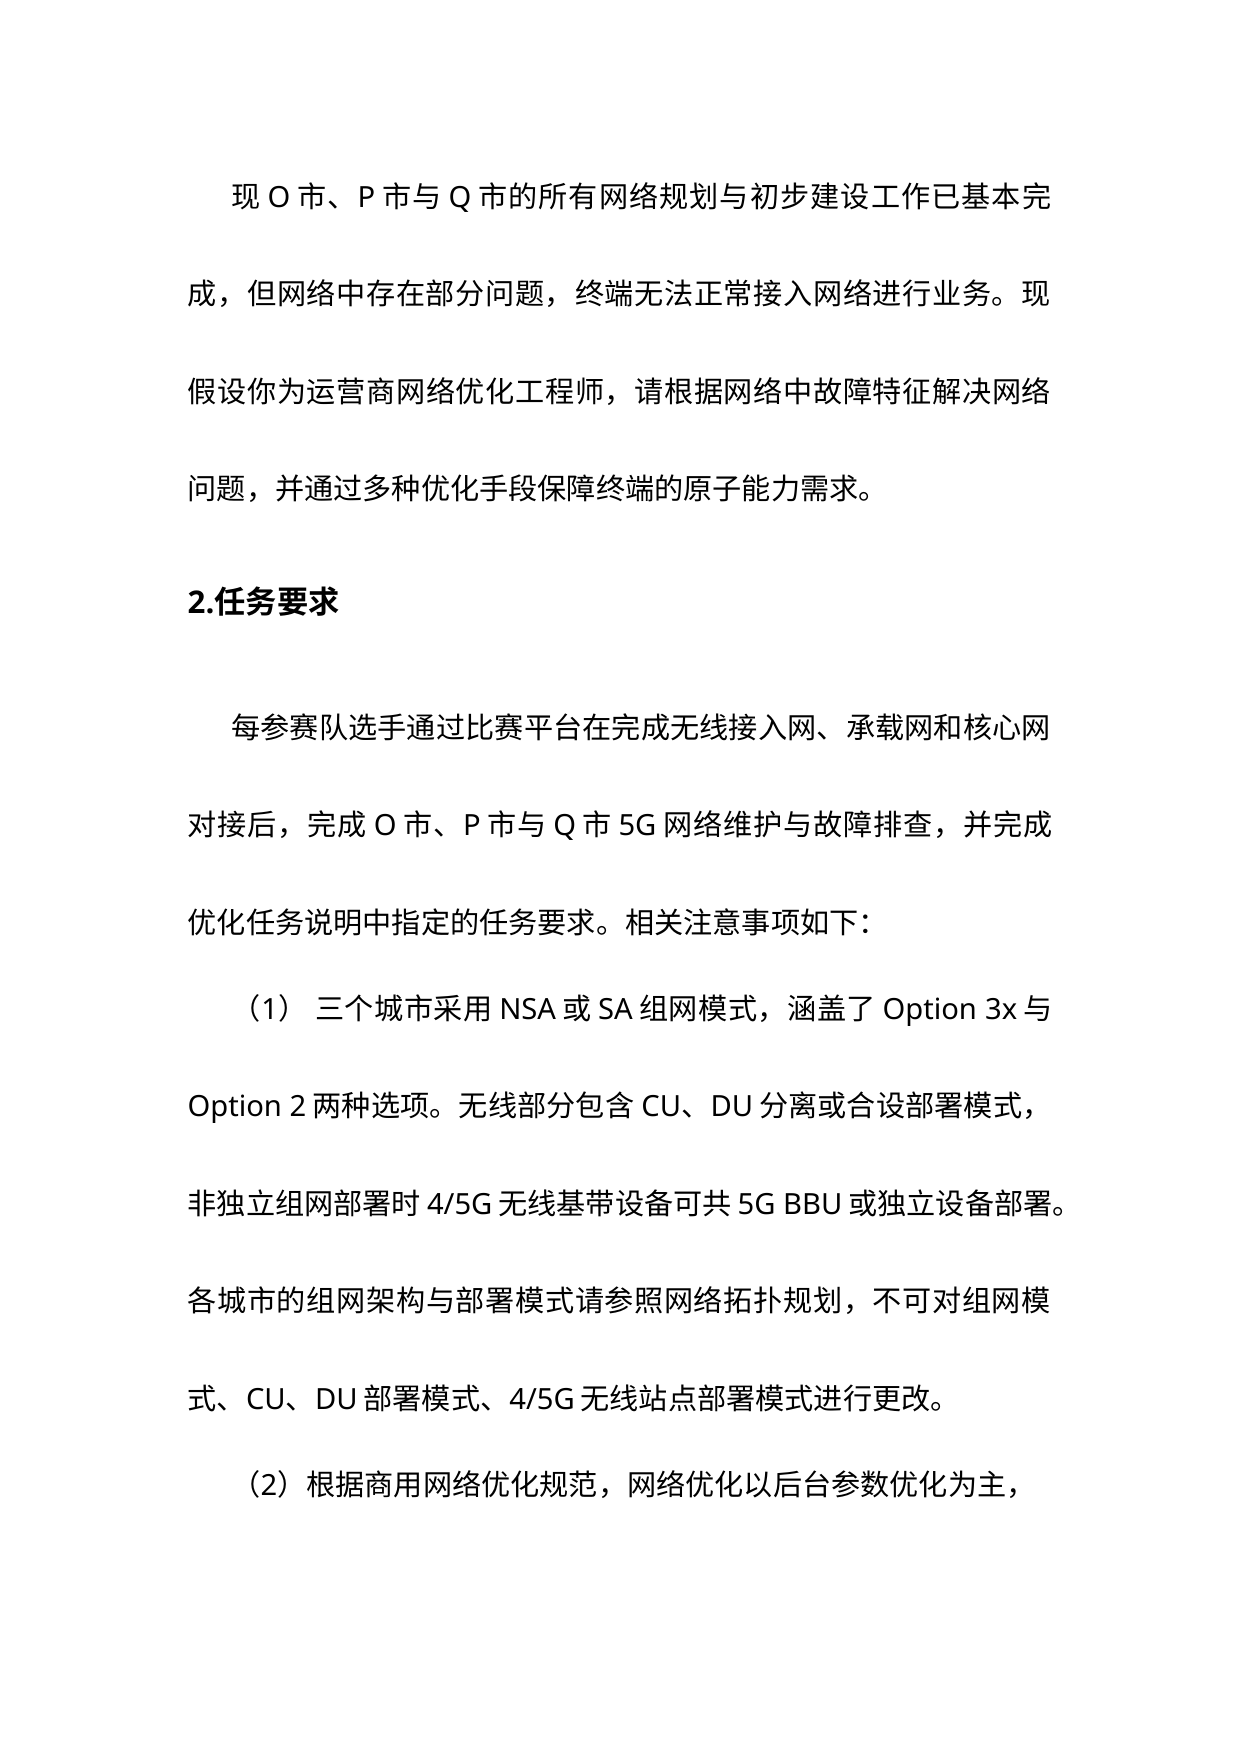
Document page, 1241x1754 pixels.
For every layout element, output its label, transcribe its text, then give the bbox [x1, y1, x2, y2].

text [187, 1450, 1053, 1515]
text 每参赛队选手通过比赛平台在完成无线接入网、承载网和核心网对接后，完成O市、P市与Q市5G网络维护与故障排查，并完成优化任务说明中指定的任务要求。相关注意事项如下： [187, 693, 1053, 953]
subtitle 2.任务要求 [187, 568, 1053, 633]
text 现O市、P市与Q市的所有网络规划与初步建设工作已基本完成，但网络中存在部分问题，终端无法正常接入网络进行业务。现假设你为运营商网络优化工程师，请根据网络中故障特征解决网络问题，并通过多种优化手段保障终端的原子能力需求。 [187, 162, 1053, 519]
text （1） 三个城市采用NSA或SA组网模式，涵盖了Option 3x与Option 2两种选项。无线部分包含CU、DU分离或合设部署模式，非独立组网部署时4/5G无线基带设备可共5G BBU或独立设备部署。各城市的组网架构与部署模式请参照网络拓扑规划，不可对组网模式、CU、DU部署模式、4/5G无线站点部署模式进行更改。 [187, 974, 1053, 1429]
